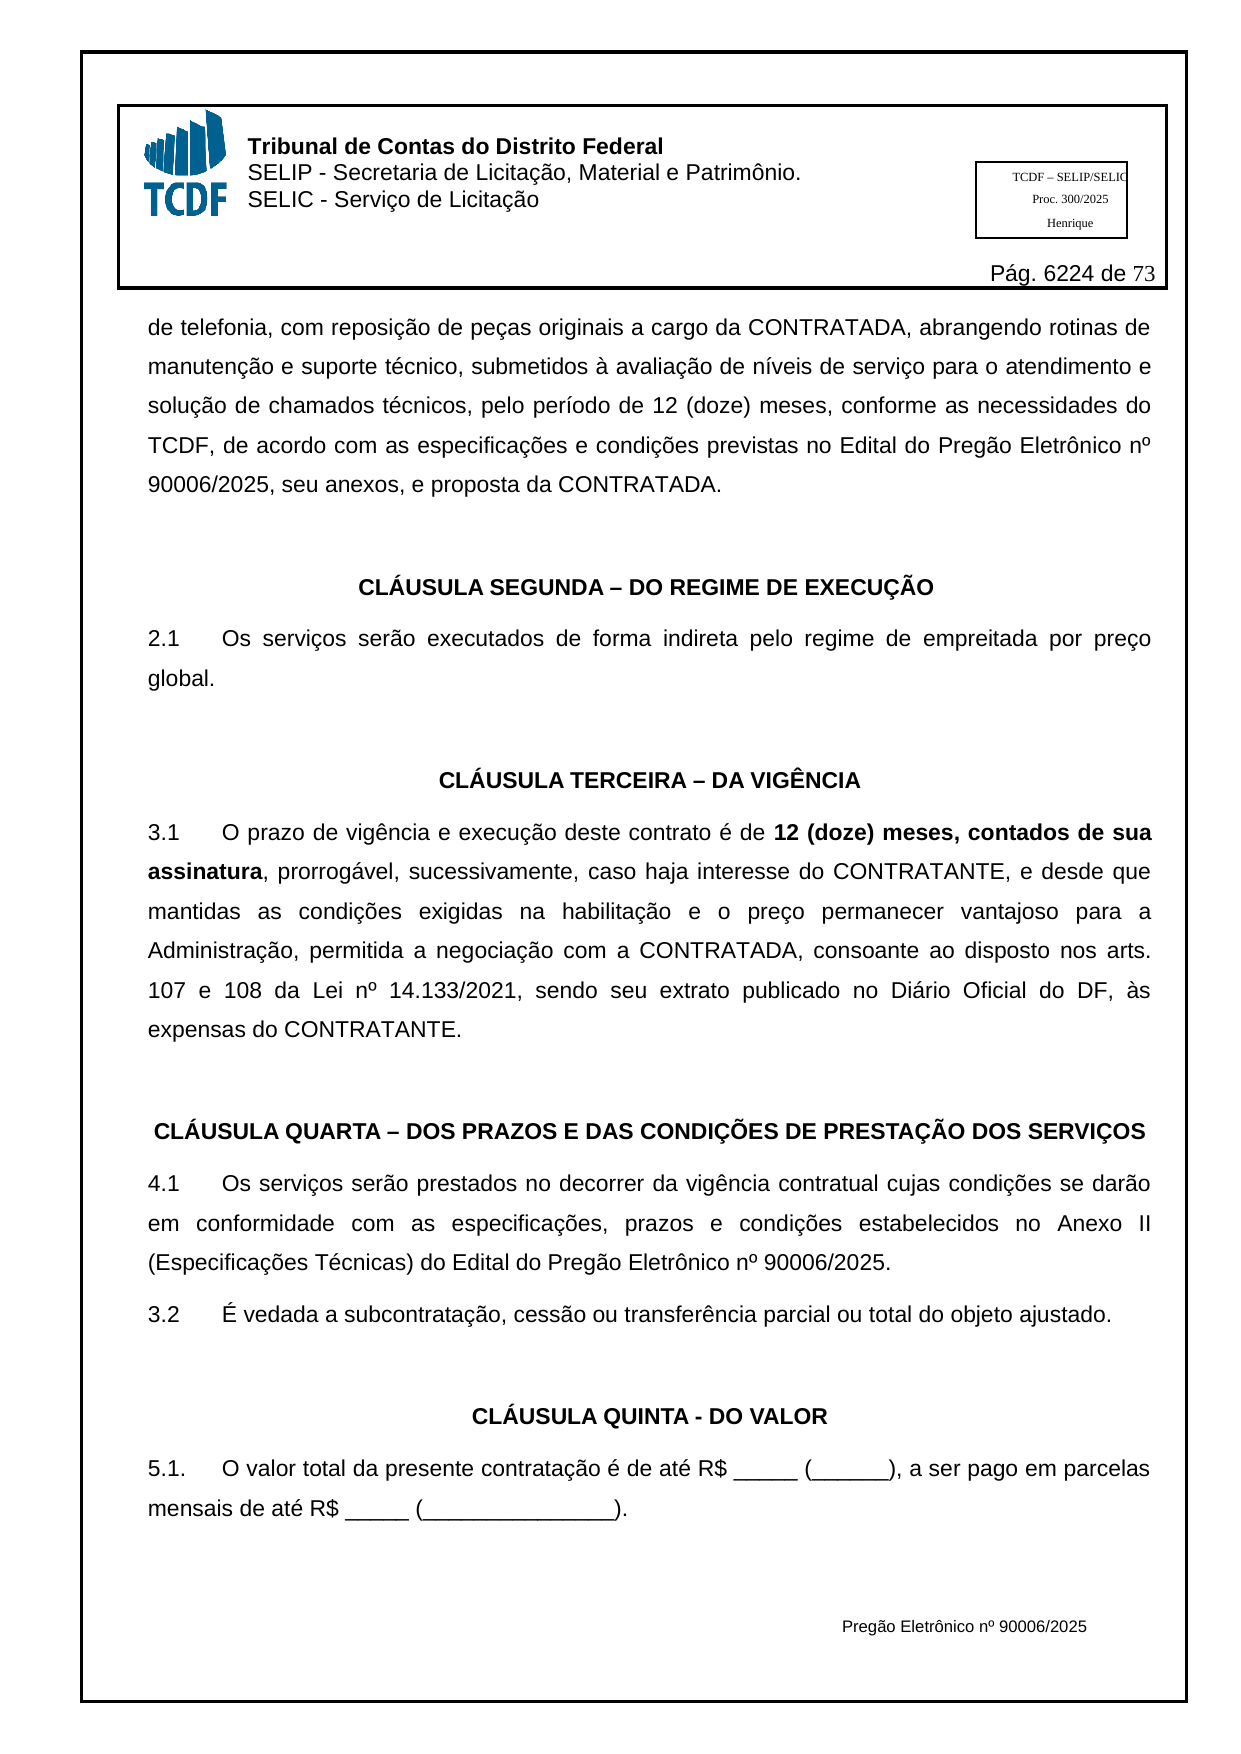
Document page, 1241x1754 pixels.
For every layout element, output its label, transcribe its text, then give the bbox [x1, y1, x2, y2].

text CLÁUSULA SEGUNDA – Do regime de execução [148, 573, 1145, 600]
text CLÁUSULA quarta – dos prazos e DAS condições de PRESTAÇÃO DOS SERVIÇOS [148, 1118, 1152, 1144]
list 5.1. O valor total da presente contratação é de até R$ _____ (______), a ser pago em parcelas mensais de até R$ _____ (_______________). [148, 1455, 1152, 1521]
text CLÁUSULA terceira – DA VIGÊNCIA [148, 767, 1152, 793]
list cláusula quinta - DO VALOR [148, 1403, 1152, 1429]
picture [129, 107, 241, 218]
list 3.1 O prazo de vigência e execução deste contrato é de 12 (doze) meses, contados de sua assinatura, prorrogável, sucessivamente, caso haja interesse do CONTRATANTE, e desde que mantidas as condições exigidas na habilitação e o preço permanecer vantajoso para a Administração, permitida a negociação com a CONTRATADA, consoante ao disposto nos arts. 107 e 108 da Lei nº 14.133/2021, sendo seu extrato publicado no Diário Oficial do DF, às expensas do CONTRATANTE. [148, 819, 1152, 1043]
list 3.2 É vedada a subcontratação, cessão ou transferência parcial ou total do objeto ajustado. [148, 1301, 1152, 1327]
list 2.1 Os serviços serão executados de forma indireta pelo regime de empreitada por preço global. [148, 625, 1152, 691]
list 4.1 Os serviços serão prestados no decorrer da vigência contratual cujas condições se darão em conformidade com as especificações, prazos e condições estabelecidos no Anexo II (Especificações Técnicas) do Edital do Pregão Eletrônico nº 90006/2025. [148, 1170, 1152, 1276]
